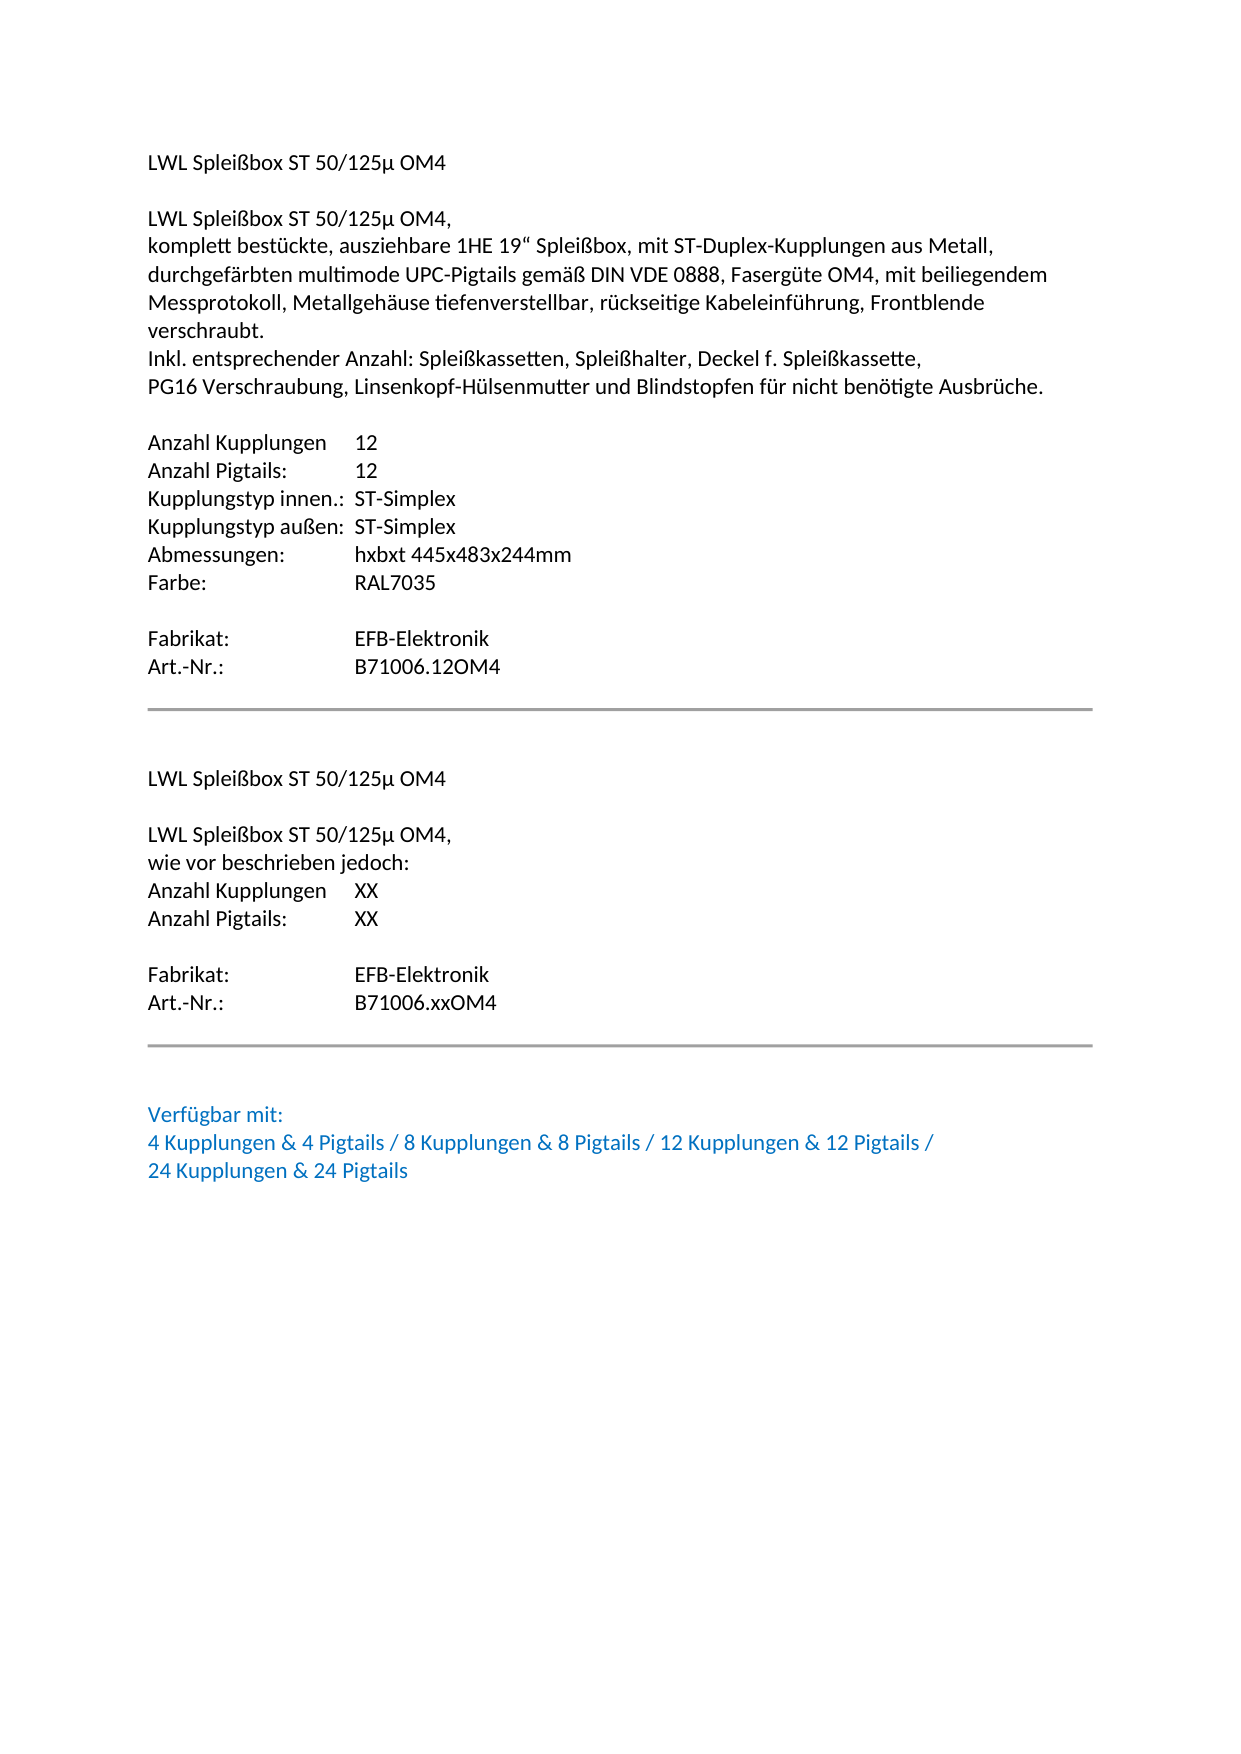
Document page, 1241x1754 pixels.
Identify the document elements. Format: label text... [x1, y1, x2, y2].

text Anzahl Pigtails: 12 [148, 456, 1093, 484]
text Kupplungstyp innen.: ST-Simplex [148, 484, 1093, 512]
text Anzahl Kupplungen 12 [148, 428, 1093, 456]
text wie vor beschrieben jedoch: [148, 848, 1093, 876]
text Abmessungen: hxbxt 445x483x244mm [148, 540, 1093, 568]
text 4 Kupplungen & 4 Pigtails / 8 Kupplungen & 8 Pigtails / 12 Kupplungen & 12 Pigtails / 24 Kupplungen & 24 Pigtails [148, 1128, 1093, 1184]
text Kupplungstyp außen: ST-Simplex [148, 512, 1093, 540]
text Inkl. entsprechender Anzahl: Spleißkassetten, Spleißhalter, Deckel f. Spleißkassette, PG16 Verschraubung, Linsenkopf-Hülsenmutter und Blindstopfen für nicht benötigte Ausbrüche. [148, 344, 1093, 400]
text Fabrikat: EFB-Elektronik [148, 624, 1093, 652]
text komplett bestückte, ausziehbare 1HE 19“ Spleißbox, mit ST-Duplex-Kupplungen aus Metall, durchgefärbten multimode UPC-Pigtails gemäß DIN VDE 0888, Fasergüte OM4, mit beiliegendem Messprotokoll, Metallgehäuse tiefenverstellbar, rückseitige Kabeleinführung, Frontblende verschraubt. [148, 232, 1093, 344]
text LWL Spleißbox ST 50/125µ OM4, [148, 820, 1093, 848]
text Anzahl Pigtails: XX [148, 904, 1093, 932]
text Art.-Nr.: B71006.12OM4 [148, 652, 1093, 680]
text Anzahl Kupplungen XX [148, 876, 1093, 904]
text LWL Spleißbox ST 50/125µ OM4 [148, 148, 1093, 176]
text Fabrikat: EFB-Elektronik [148, 960, 1093, 988]
text Verfügbar mit: [148, 1100, 1093, 1128]
text Farbe: RAL7035 [148, 568, 1093, 596]
text Art.-Nr.: B71006.xxOM4 [148, 988, 1093, 1016]
text LWL Spleißbox ST 50/125µ OM4, [148, 204, 1093, 232]
text LWL Spleißbox ST 50/125µ OM4 [148, 764, 1093, 792]
